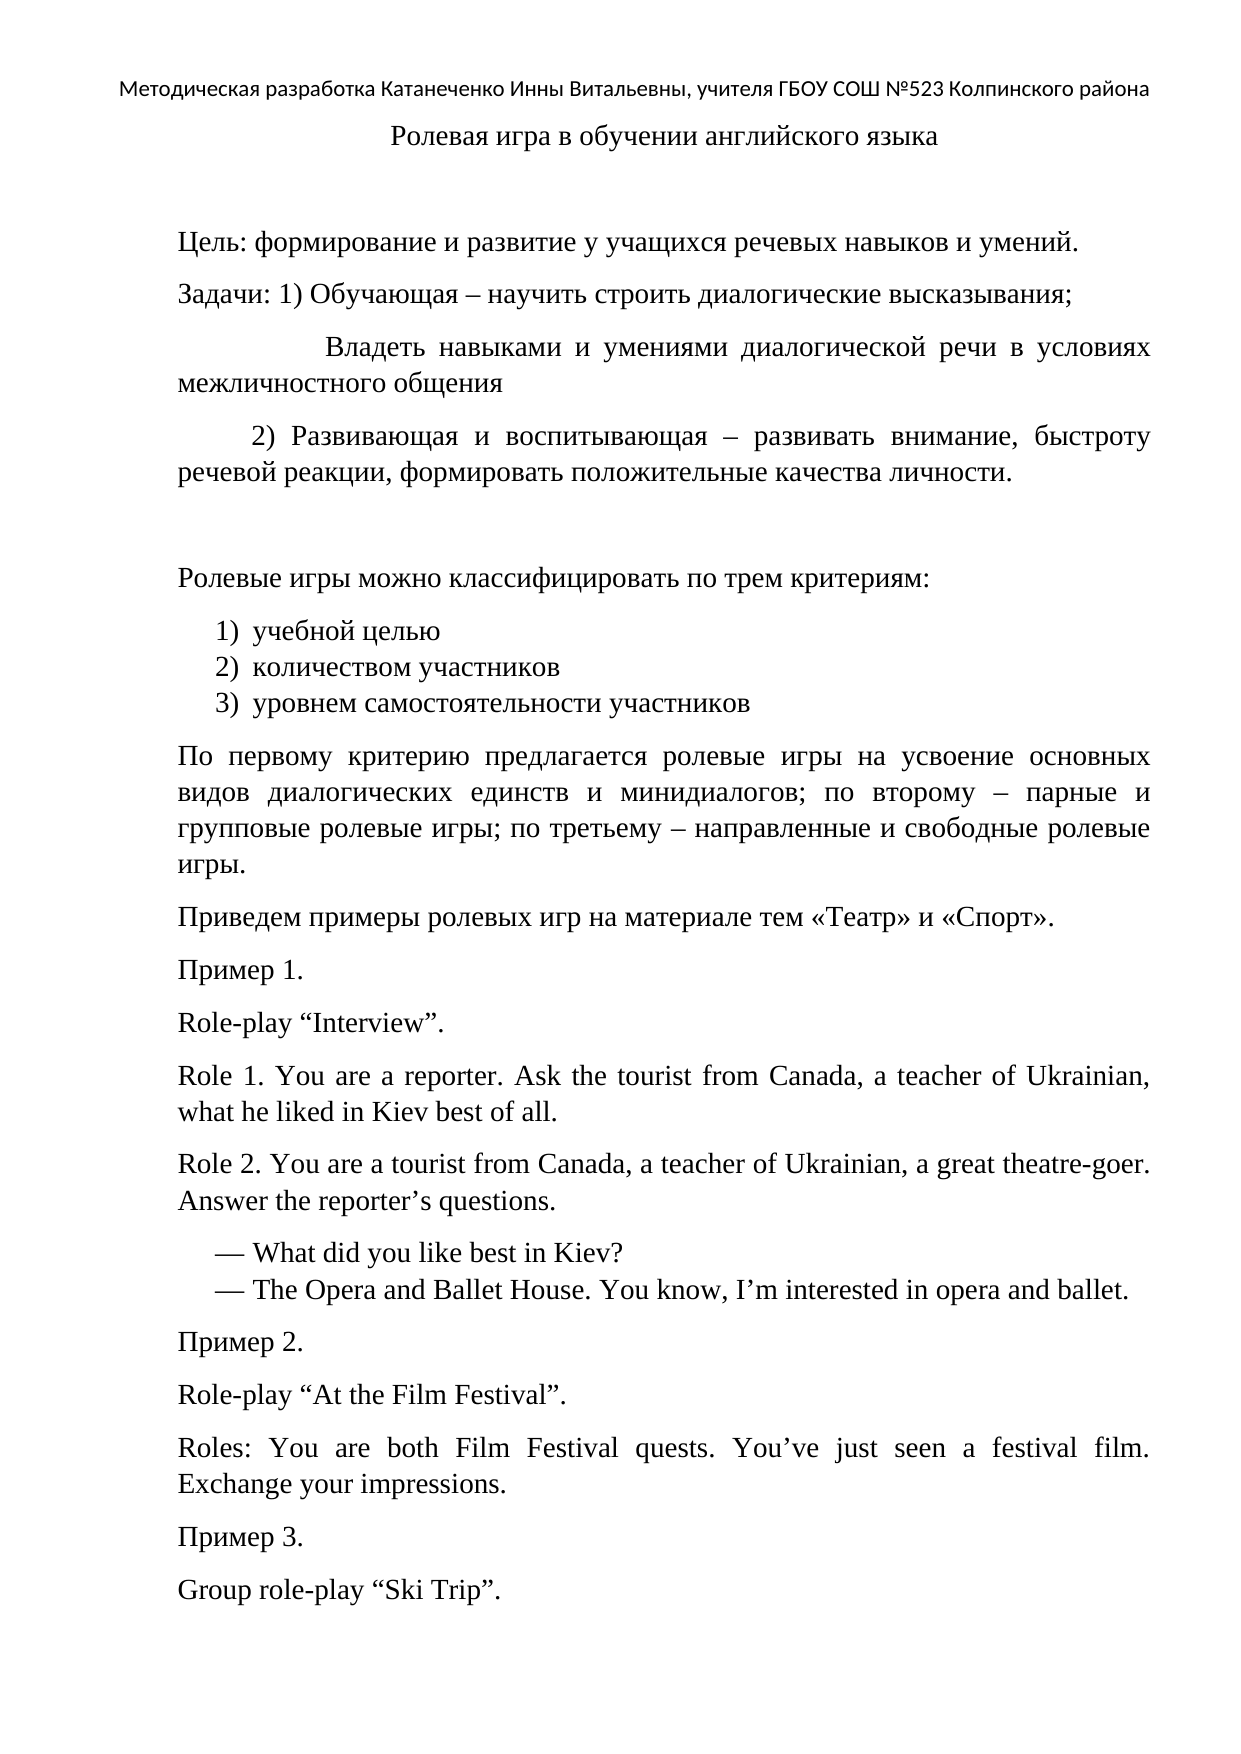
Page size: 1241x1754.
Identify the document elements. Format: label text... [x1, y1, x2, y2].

text Ролевая игра в обучении английского языка [177, 118, 1152, 152]
list The Opera and Ballet House. You know, I’m interested in opera and ballet. [215, 1272, 1152, 1305]
text 2) Развивающая и воспитывающая – развивать внимание, быстроту речевой реакции, формировать положительные качества личности. [177, 418, 1152, 488]
list What did you like best in Kiev? [215, 1236, 1152, 1269]
text Role-play “At the Film Festival”. [177, 1377, 1152, 1411]
list уровнем самостоятельности участников [215, 685, 1152, 719]
text По первому критерию предлагается ролевые игры на усвоение основных видов диалогических единств и минидиалогов; по второму – парные и групповые ролевые игры; по третьему – направленные и свободные ролевые игры. [177, 738, 1152, 880]
text Role 2. You are a tourist from Canada, a teacher of Ukrainian, a great theatre-goer. Answer the reporter’s questions. [177, 1147, 1152, 1216]
text Role-play “Interview”. [177, 1005, 1152, 1038]
text Приведем примеры ролевых игр на материале тем «Театр» и «Спорт». [177, 899, 1152, 933]
text Задачи: 1) Обучающая – научить строить диалогические высказывания; [177, 277, 1152, 310]
text Group role-play “Ski Trip”. [177, 1572, 1152, 1606]
list учебной целью [215, 613, 1152, 646]
text Владеть навыками и умениями диалогической речи в условиях межличностного общения [177, 329, 1152, 399]
text Role 1. You are a reporter. Ask the tourist from Canada, a teacher of Ukrainian, what he liked in Kiev best of all. [177, 1058, 1152, 1127]
list количеством участников [215, 649, 1152, 683]
text Roles: You are both Film Festival quests. You’ve just seen a festival film. Exchange your impressions. [177, 1430, 1152, 1500]
text Пример 2. [177, 1324, 1152, 1358]
text Цель: формирование и развитие у учащихся речевых навыков и умений. [177, 224, 1152, 257]
text Пример 1. [177, 952, 1152, 986]
text Пример 3. [177, 1519, 1152, 1553]
text Ролевые игры можно классифицировать по трем критериям: [177, 560, 1152, 594]
